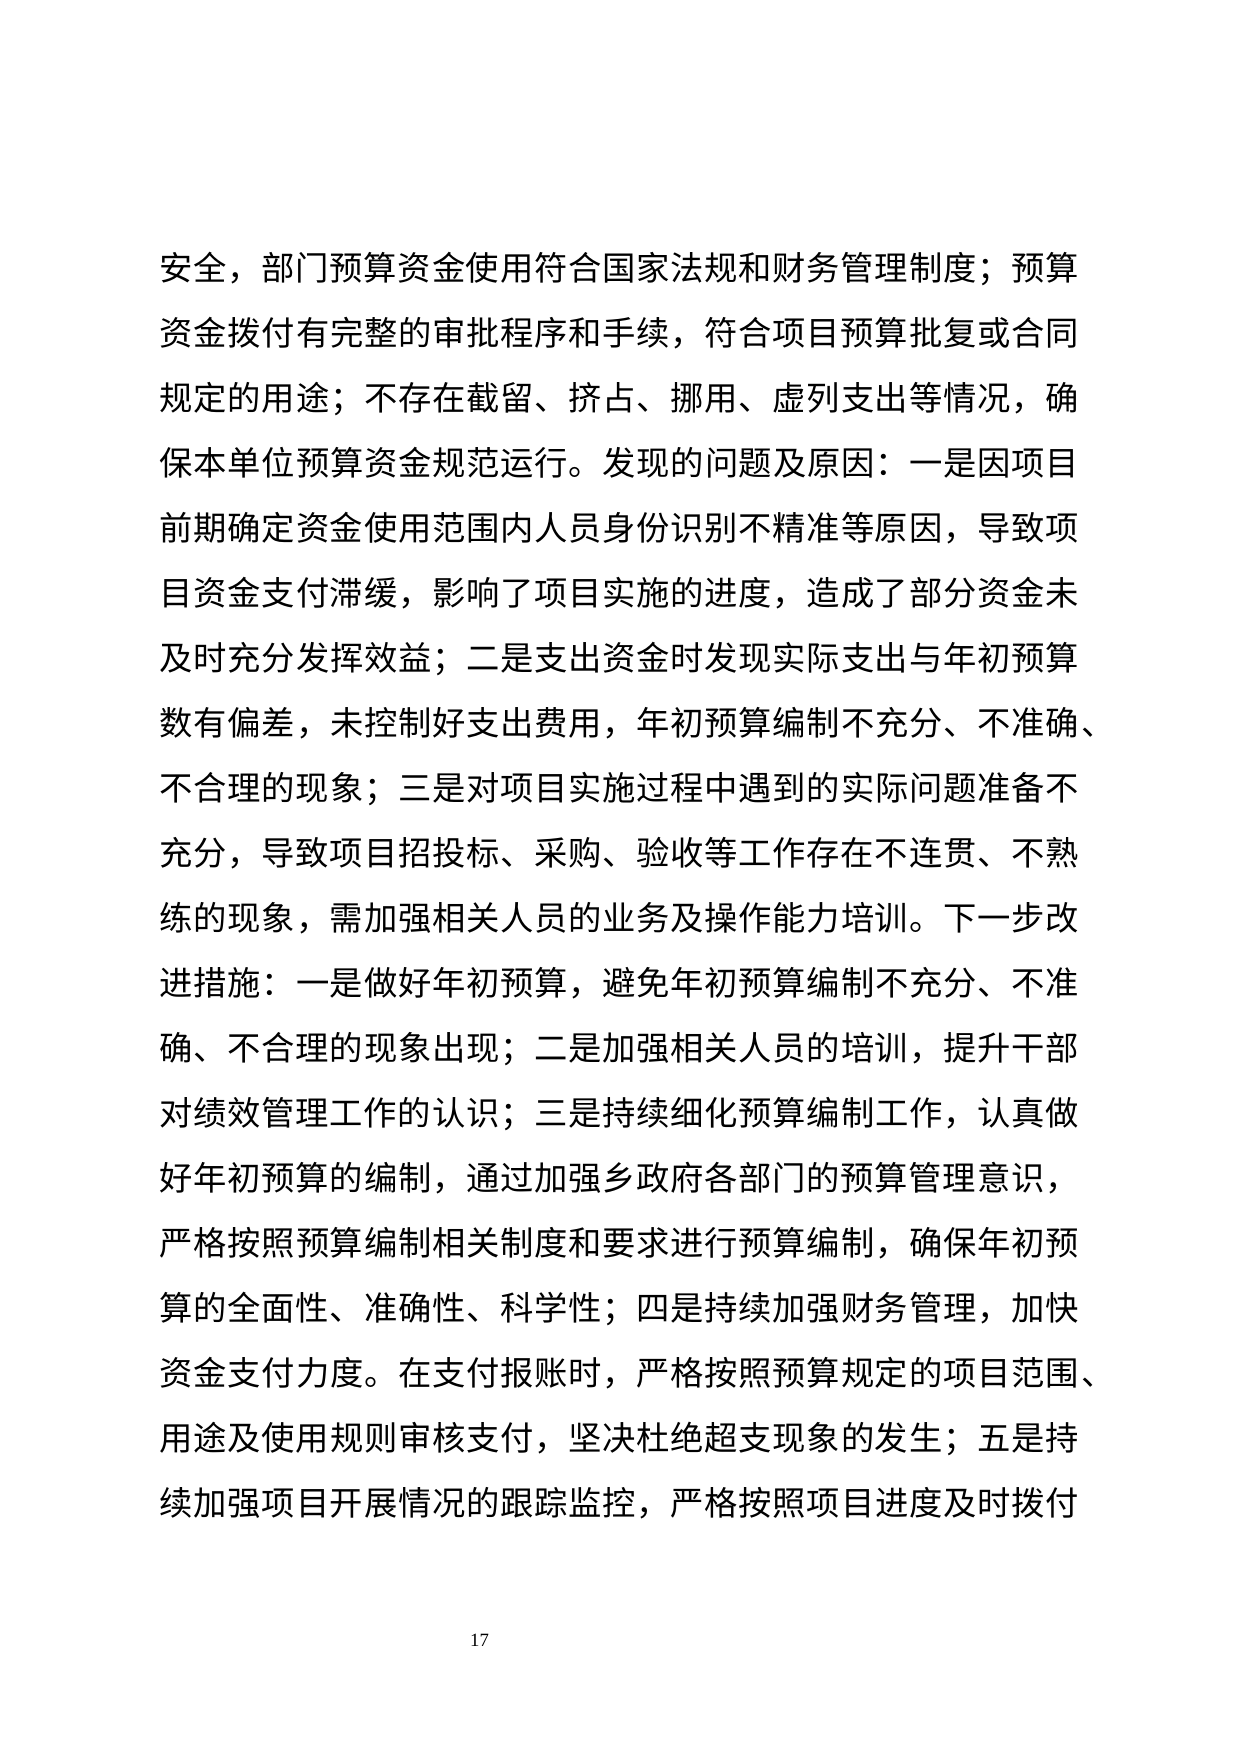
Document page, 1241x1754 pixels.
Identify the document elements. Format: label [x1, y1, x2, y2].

text [159, 233, 1081, 1533]
